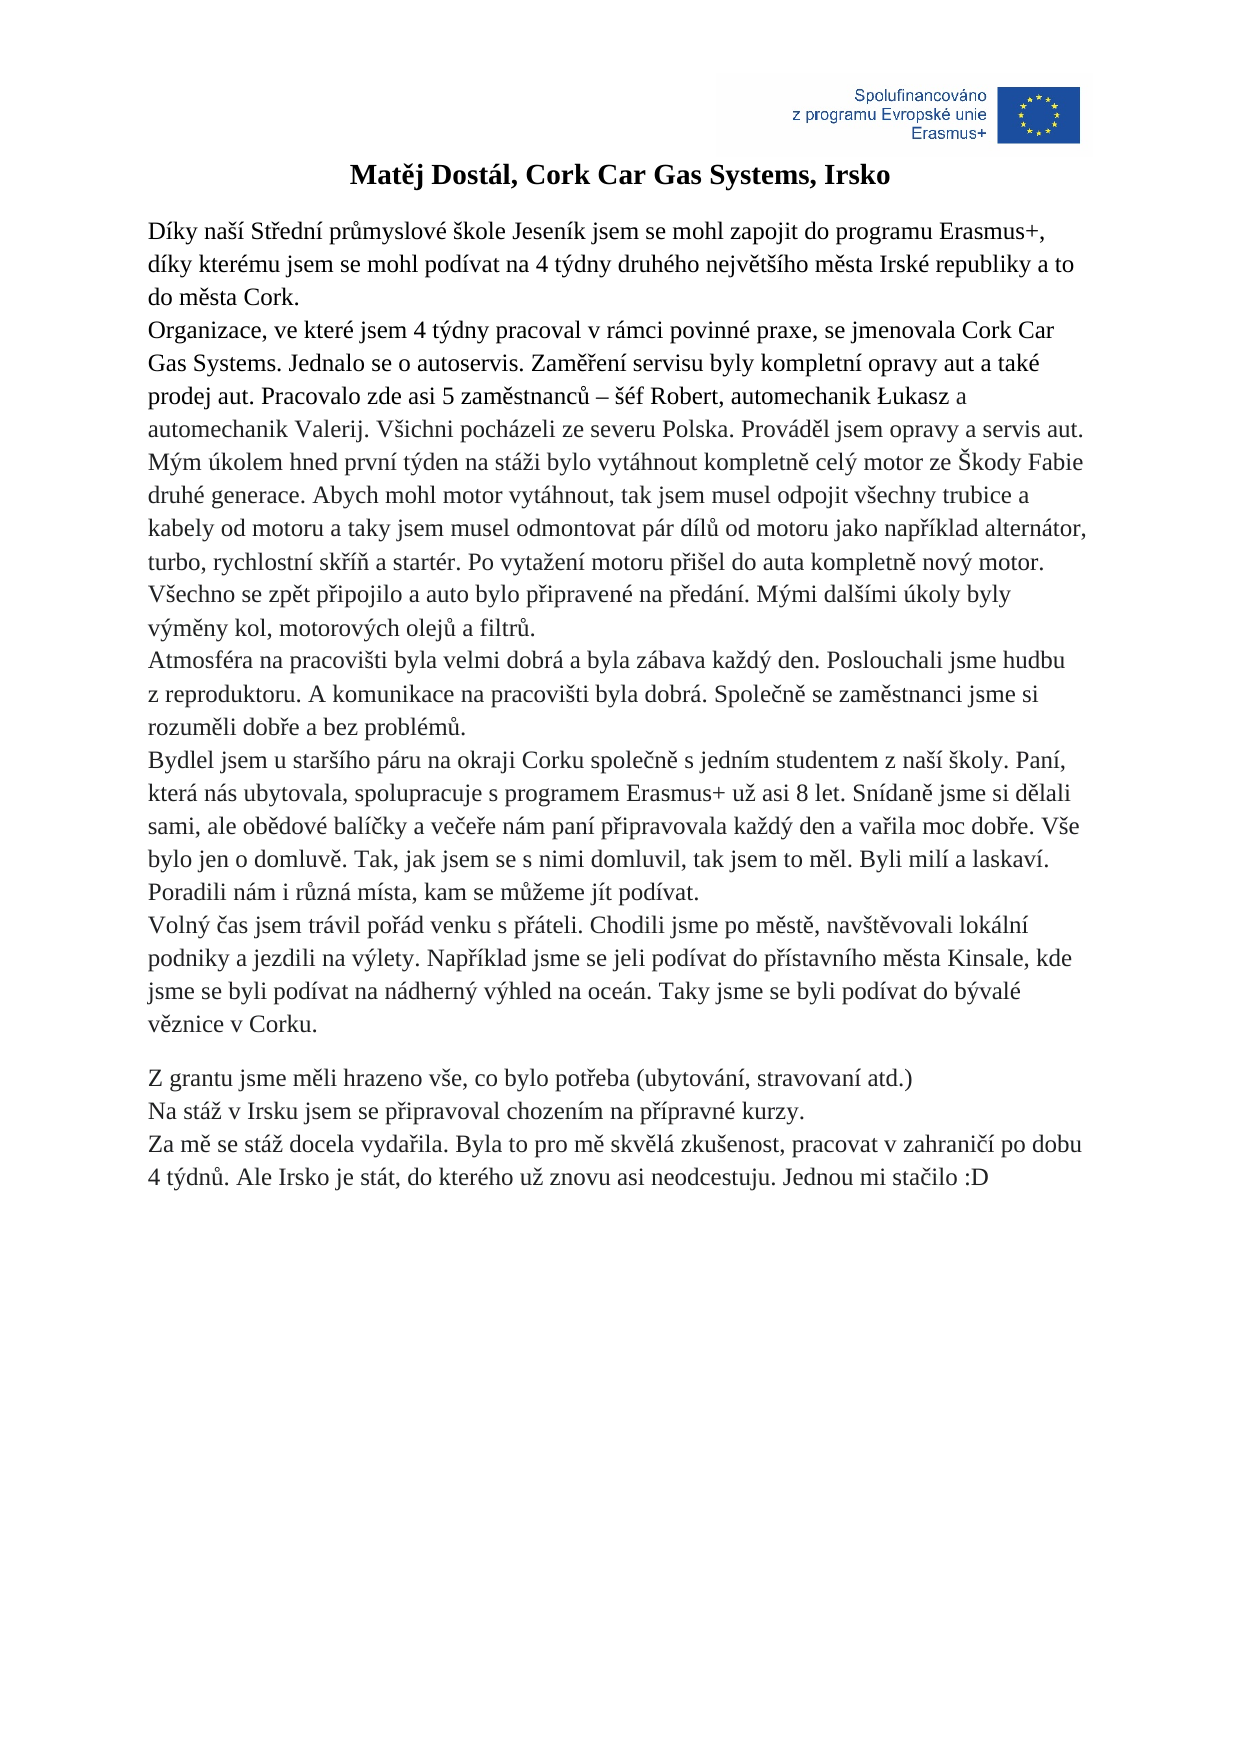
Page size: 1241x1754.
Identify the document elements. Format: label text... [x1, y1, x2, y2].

text Díky naší Střední průmyslové škole Jeseník jsem se mohl zapojit do programu Erasmus+, díky kterému jsem se mohl podívat na 4 týdny druhého největšího města Irské republiky a to do města Cork. Organizace, ve které jsem 4 týdny pracoval v rámci povinné praxe, se jmenovala Cork Car Gas Systems. Jednalo se o autoservis. Zaměření servisu byly kompletní opravy aut a také prodej aut. Pracovalo zde asi 5 zaměstnanců – šéf Robert, automechanik Łukasz a automechanik Valerij. Všichni pocházeli ze severu Polska. Prováděl jsem opravy a servis aut. Mým úkolem hned první týden na stáži bylo vytáhnout kompletně celý motor ze Škody Fabie druhé generace. Abych mohl motor vytáhnout, tak jsem musel odpojit všechny trubice a kabely od motoru a taky jsem musel odmontovat pár dílů od motoru jako například alternátor, turbo, rychlostní skříň a startér. Po vytažení motoru přišel do auta kompletně nový motor. Všechno se zpět připojilo a auto bylo připravené na předání. Mými dalšími úkoly byly výměny kol, motorových olejů a filtrů. Atmosféra na pracovišti byla velmi dobrá a byla zábava každý den. Poslouchali jsme hudbu z reproduktoru. A komunikace na pracovišti byla dobrá. Společně se zaměstnanci jsme si rozuměli dobře a bez problémů. Bydlel jsem u staršího páru na okraji Corku společně s jedním studentem z naší školy. Paní, která nás ubytovala, spolupracuje s programem Erasmus+ už asi 8 let. Snídaně jsme si dělali sami, ale obědové balíčky a večeře nám paní připravovala každý den a vařila moc dobře. Vše bylo jen o domluvě. Tak, jak jsem se s nimi domluvil, tak jsem to měl. Byli milí a laskaví. Poradili nám i různá místa, kam se můžeme jít podívat. Volný čas jsem trávil pořád venku s přáteli. Chodili jsme po městě, navštěvovali lokální podniky a jezdili na výlety. Například jsme se jeli podívat do přístavního města Kinsale, kde jsme se byli podívat na nádherný výhled na oceán. Taky jsme se byli podívat do bývalé věznice v Corku. [148, 216, 1093, 1038]
text Matěj Dostál, Cork Car Gas Systems, Irsko [148, 157, 1093, 191]
text Z grantu jsme měli hrazeno vše, co bylo potřeba (ubytování, stravovaní atd.) Na stáž v Irsku jsem se připravoval chozením na přípravné kurzy. Za mě se stáž docela vydařila. Byla to pro mě skvělá zkušenost, pracovat v zahraničí po dobu 4 týdnů. Ale Irsko je stát, do kterého už znovu asi neodcestuju. Jednou mi stačilo :D [148, 1063, 1093, 1191]
picture [716, 73, 1093, 157]
